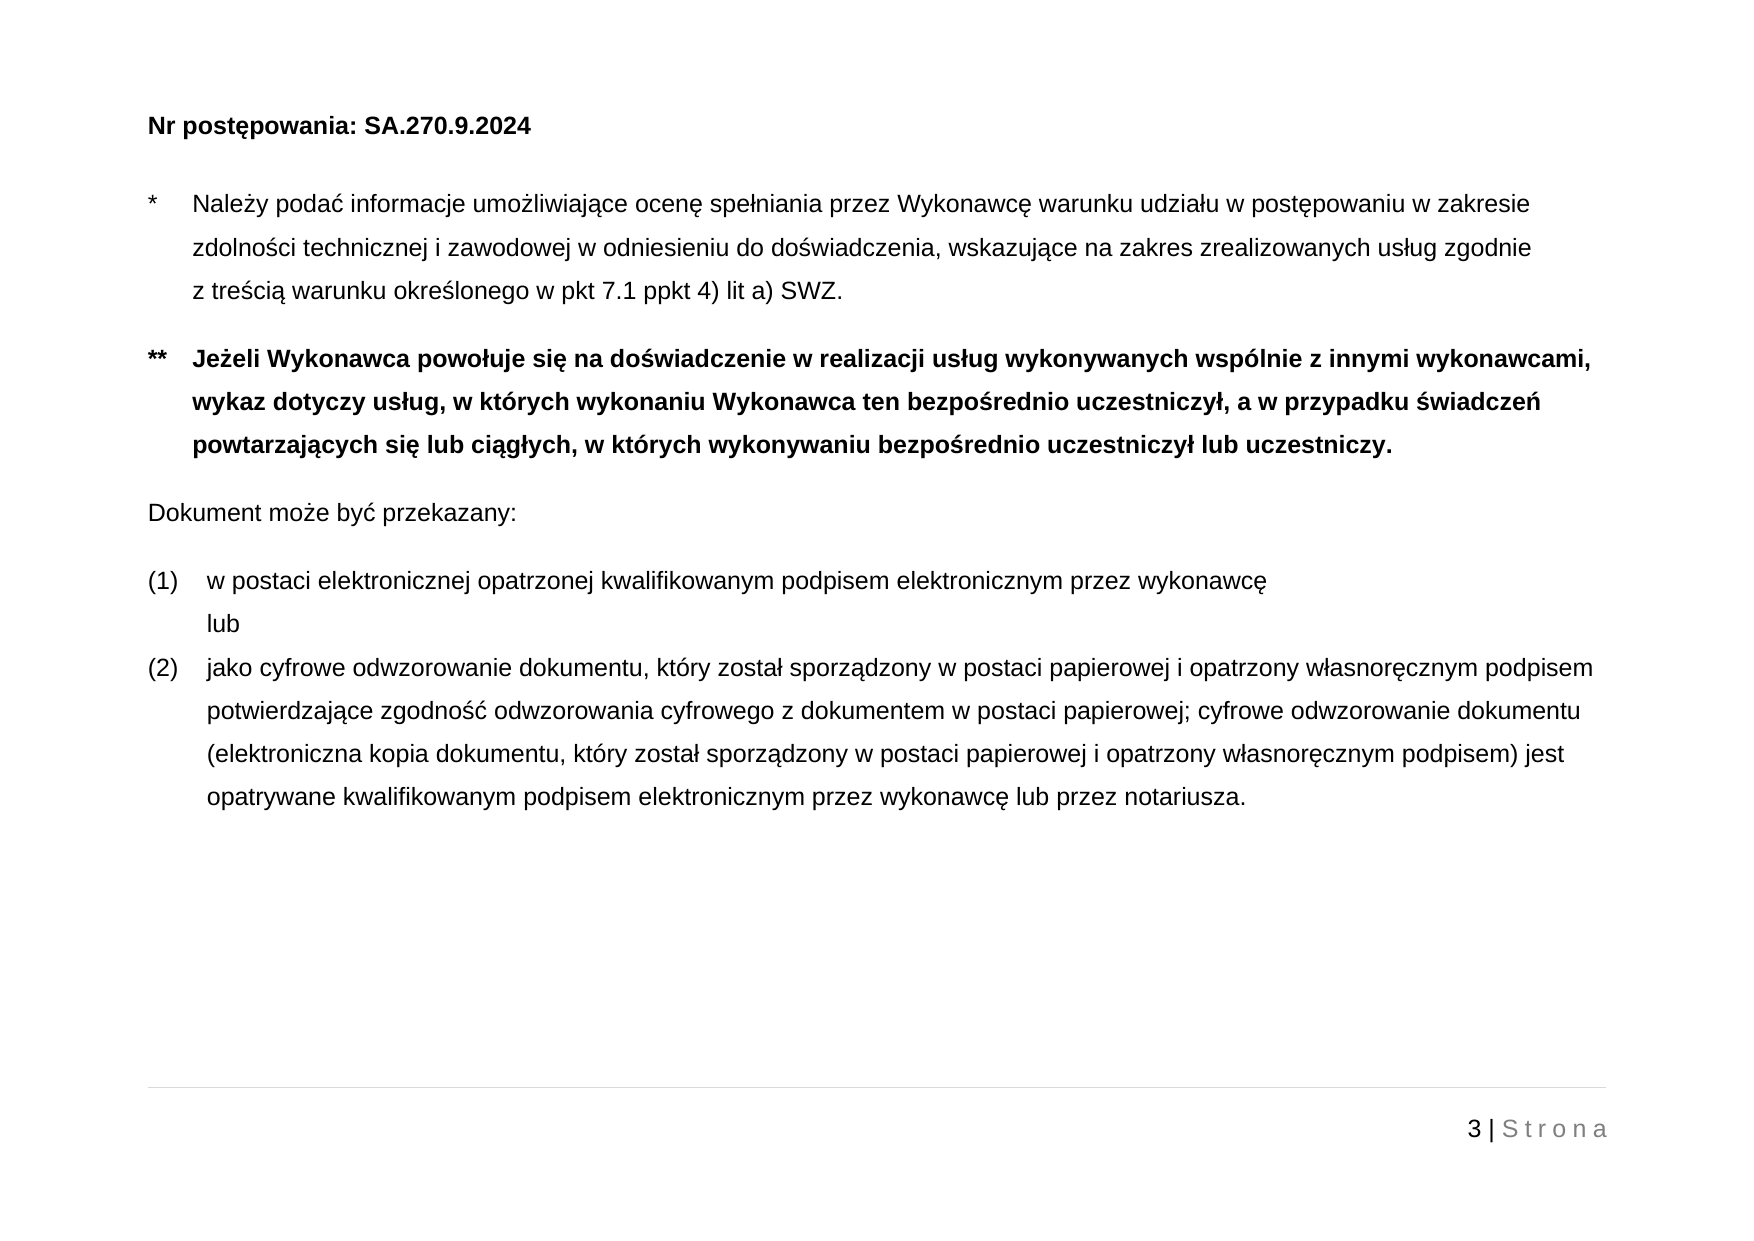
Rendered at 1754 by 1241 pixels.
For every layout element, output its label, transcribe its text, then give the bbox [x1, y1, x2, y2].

list lub [207, 609, 1606, 638]
list w postaci elektronicznej opatrzonej kwalifikowanym podpisem elektronicznym przez wykonawcę [148, 566, 1606, 595]
list jako cyfrowe odwzorowanie dokumentu, który został sporządzony w postaci papierowej i opatrzony własnoręcznym podpisem potwierdzające zgodność odwzorowania cyfrowego z dokumentem w postaci papierowej; cyfrowe odwzorowanie dokumentu (elektroniczna kopia dokumentu, który został sporządzony w postaci papierowej i opatrzony własnoręcznym podpisem) jest opatrywane kwalifikowanym podpisem elektronicznym przez wykonawcę lub przez notariusza. [148, 653, 1606, 811]
text * Należy podać informacje umożliwiające ocenę spełniania przez Wykonawcę warunku udziału w postępowaniu w zakresie zdolności technicznej i zawodowej w odniesieniu do doświadczenia, wskazujące na zakres zrealizowanych usług zgodnie z treścią warunku określonego w pkt 7.1 ppkt 4) lit a) SWZ. [148, 189, 1606, 304]
text ** Jeżeli Wykonawca powołuje się na doświadczenie w realizacji usług wykonywanych wspólnie z innymi wykonawcami, wykaz dotyczy usług, w których wykonaniu Wykonawca ten bezpośrednio uczestniczył, a w przypadku świadczeń powtarzających się lub ciągłych, w których wykonywaniu bezpośrednio uczestniczył lub uczestniczy. [148, 344, 1606, 459]
text Dokument może być przekazany: [148, 498, 1606, 527]
